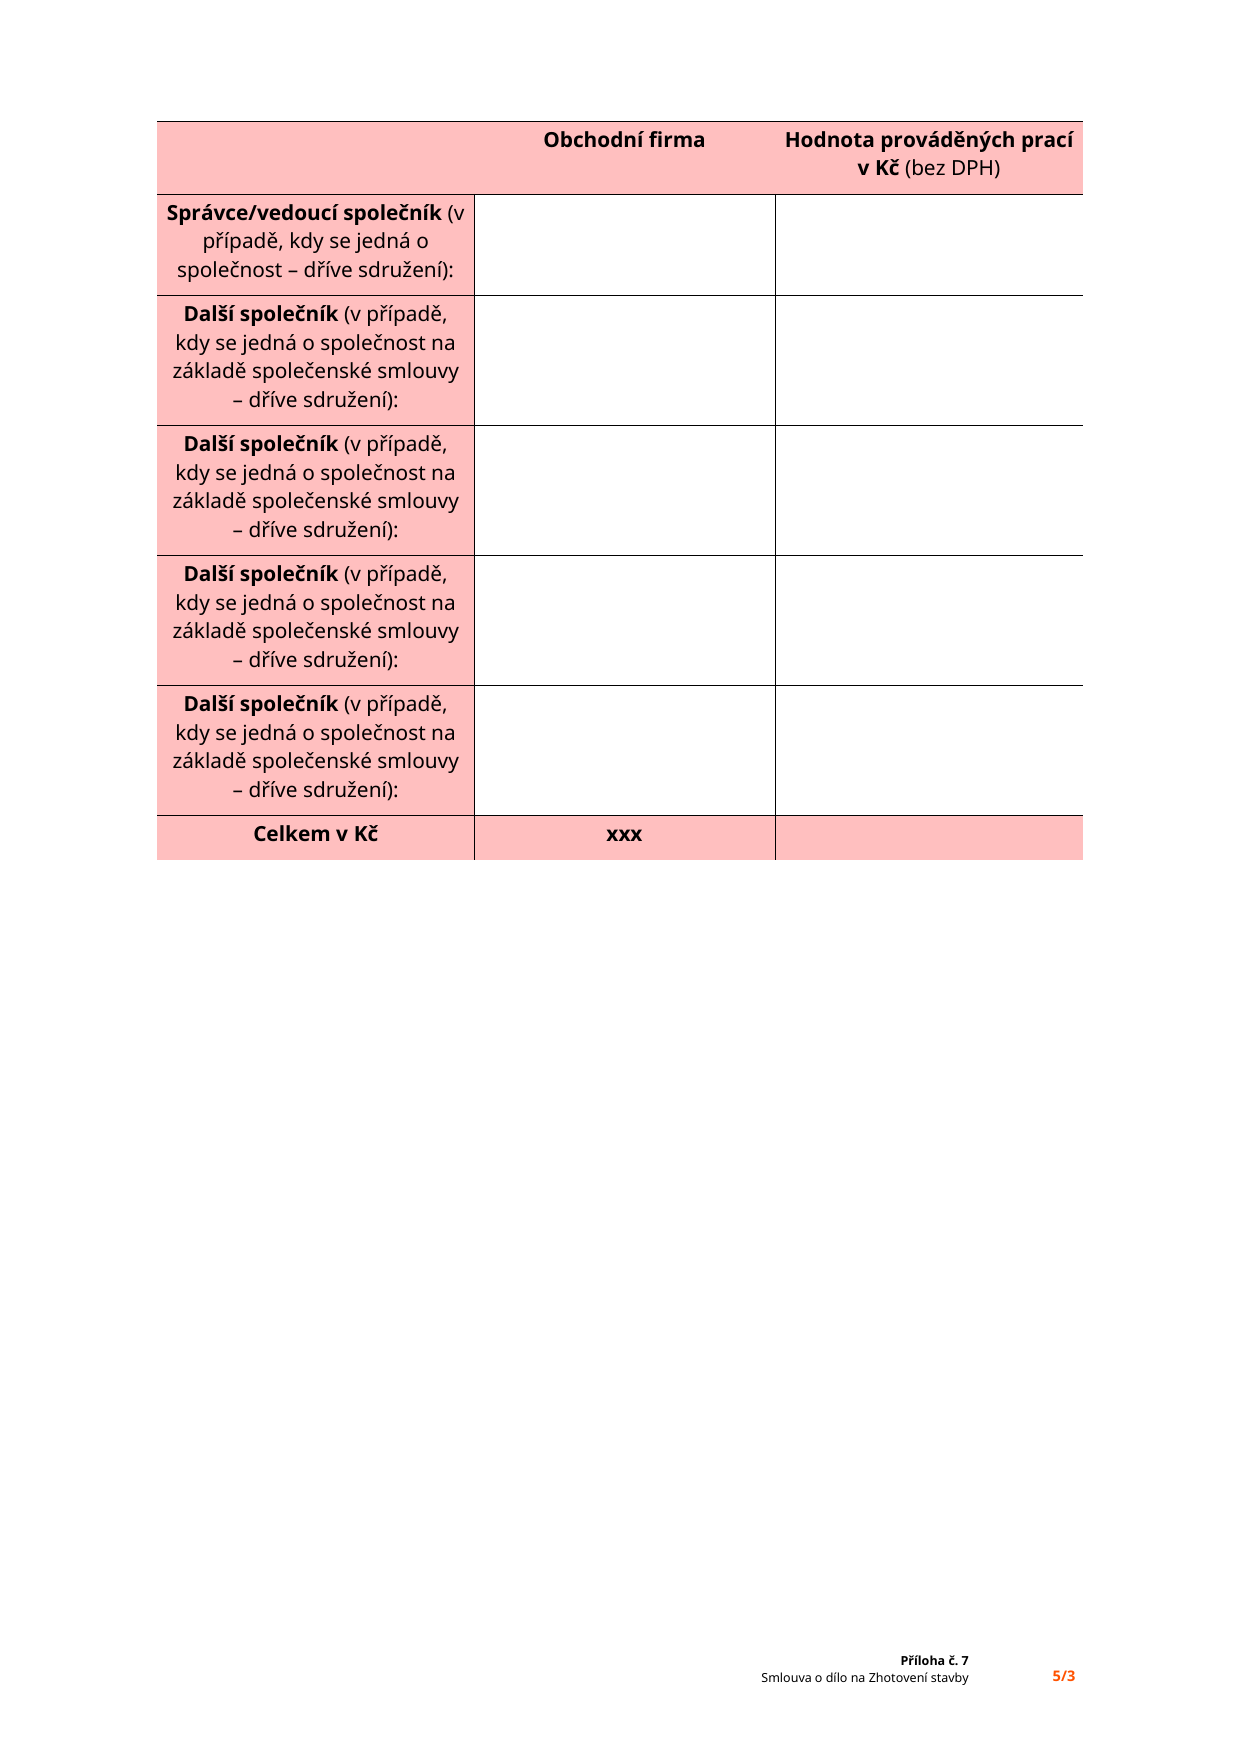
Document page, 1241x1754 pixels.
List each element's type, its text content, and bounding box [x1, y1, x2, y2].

table_header Obchodní firma [474, 122, 775, 194]
table_header [157, 122, 474, 194]
table_cell Další společník (v případě, kdy se jedná o společnost na základě společenské smlouvy – dříve sdružení): [157, 296, 474, 425]
table_cell [776, 426, 1083, 555]
table_header Hodnota prováděných prací v Kč (bez DPH) [775, 122, 1083, 194]
table_cell Další společník (v případě, kdy se jedná o společnost na základě společenské smlouvy – dříve sdružení): [157, 426, 474, 555]
table_cell [475, 686, 775, 815]
table_cell [475, 296, 775, 425]
table_cell xxx [475, 816, 775, 860]
table_cell Správce/vedoucí společník (v případě, kdy se jedná o společnost – dříve sdružení): [157, 195, 474, 295]
table_cell [776, 296, 1083, 425]
table_cell Další společník (v případě, kdy se jedná o společnost na základě společenské smlouvy – dříve sdružení): [157, 556, 474, 685]
table_cell [776, 686, 1083, 815]
table_cell [475, 195, 775, 295]
table_cell [776, 816, 1083, 860]
table_cell [776, 556, 1083, 685]
table_cell Celkem v Kč [157, 816, 474, 860]
table_cell [475, 426, 775, 555]
table_cell Další společník (v případě, kdy se jedná o společnost na základě společenské smlouvy – dříve sdružení): [157, 686, 474, 815]
table_cell [475, 556, 775, 685]
table_cell [776, 195, 1083, 295]
